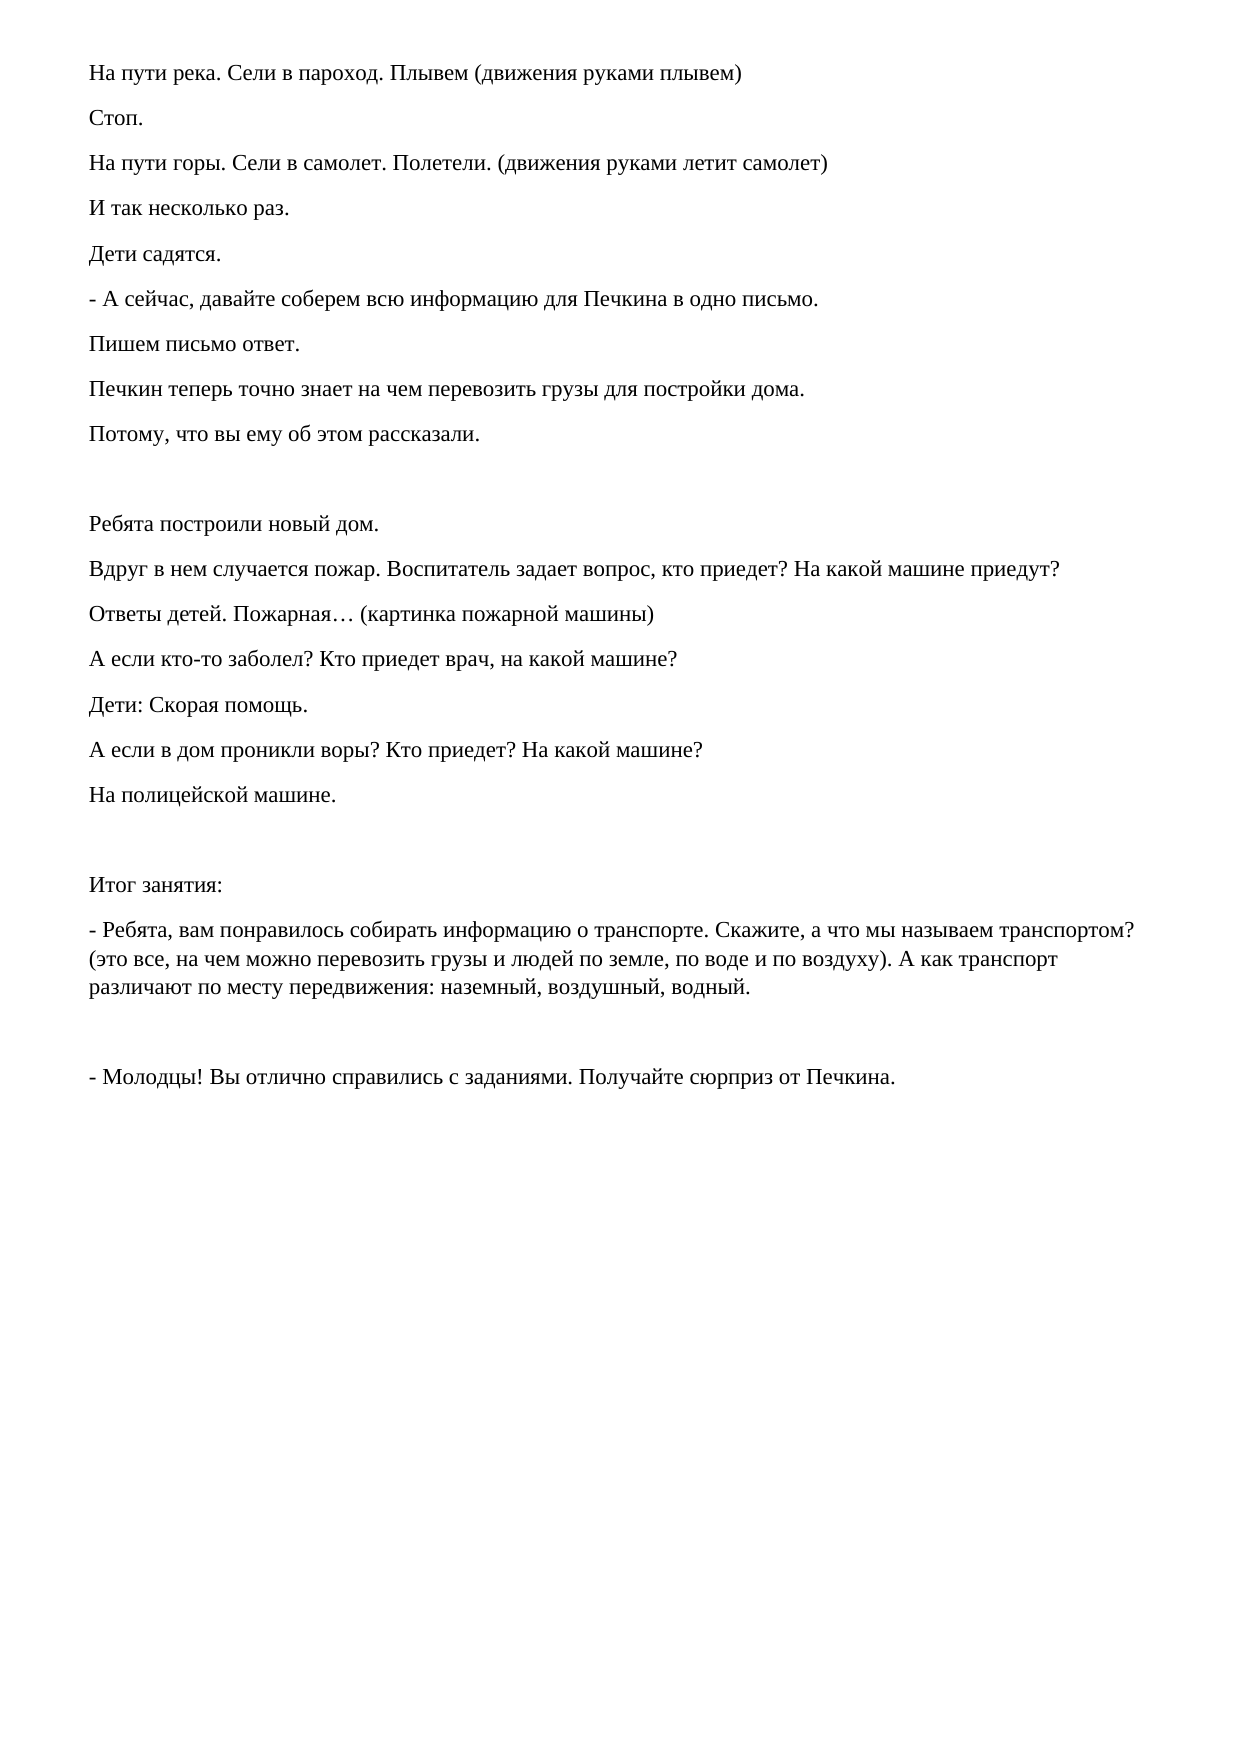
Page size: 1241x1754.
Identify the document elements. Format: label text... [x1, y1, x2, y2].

text - Молодцы! Вы отлично справились с заданиями. Получайте сюрприз от Печкина. [89, 1063, 1152, 1089]
text Печкин теперь точно знает на чем перевозить грузы для постройки дома. [89, 375, 1152, 401]
text Ответы детей. Пожарная… (картинка пожарной машины) [89, 600, 1152, 627]
text И так несколько раз. [89, 194, 1152, 221]
text На полицейской машине. [89, 781, 1152, 807]
text Дети: Скорая помощь. [89, 691, 1152, 717]
text - А сейчас, давайте соберем всю информацию для Печкина в одно письмо. [89, 285, 1152, 311]
text На пути река. Сели в пароход. Плывем (движения руками плывем) [89, 59, 1152, 86]
text Потому, что вы ему об этом рассказали. [89, 420, 1152, 446]
text Итог занятия: [89, 871, 1152, 897]
text А если кто-то заболел? Кто приедет врач, на какой машине? [89, 646, 1152, 672]
text - Ребята, вам понравилось собирать информацию о транспорте. Скажите, а что мы называем транспортом? (это все, на чем можно перевозить грузы и людей по земле, по воде и по воздуху). А как транспорт различают по месту передвижения: наземный, воздушный, водный. [89, 916, 1152, 999]
text Пишем письмо ответ. [89, 330, 1152, 356]
text На пути горы. Сели в самолет. Полетели. (движения руками летит самолет) [89, 149, 1152, 176]
text Ребята построили новый дом. [89, 510, 1152, 537]
text Стоп. [89, 104, 1152, 131]
text Вдруг в нем случается пожар. Воспитатель задает вопрос, кто приедет? На какой машине приедут? [89, 555, 1152, 582]
text А если в дом проникли воры? Кто приедет? На какой машине? [89, 736, 1152, 762]
text Дети садятся. [89, 239, 1152, 266]
